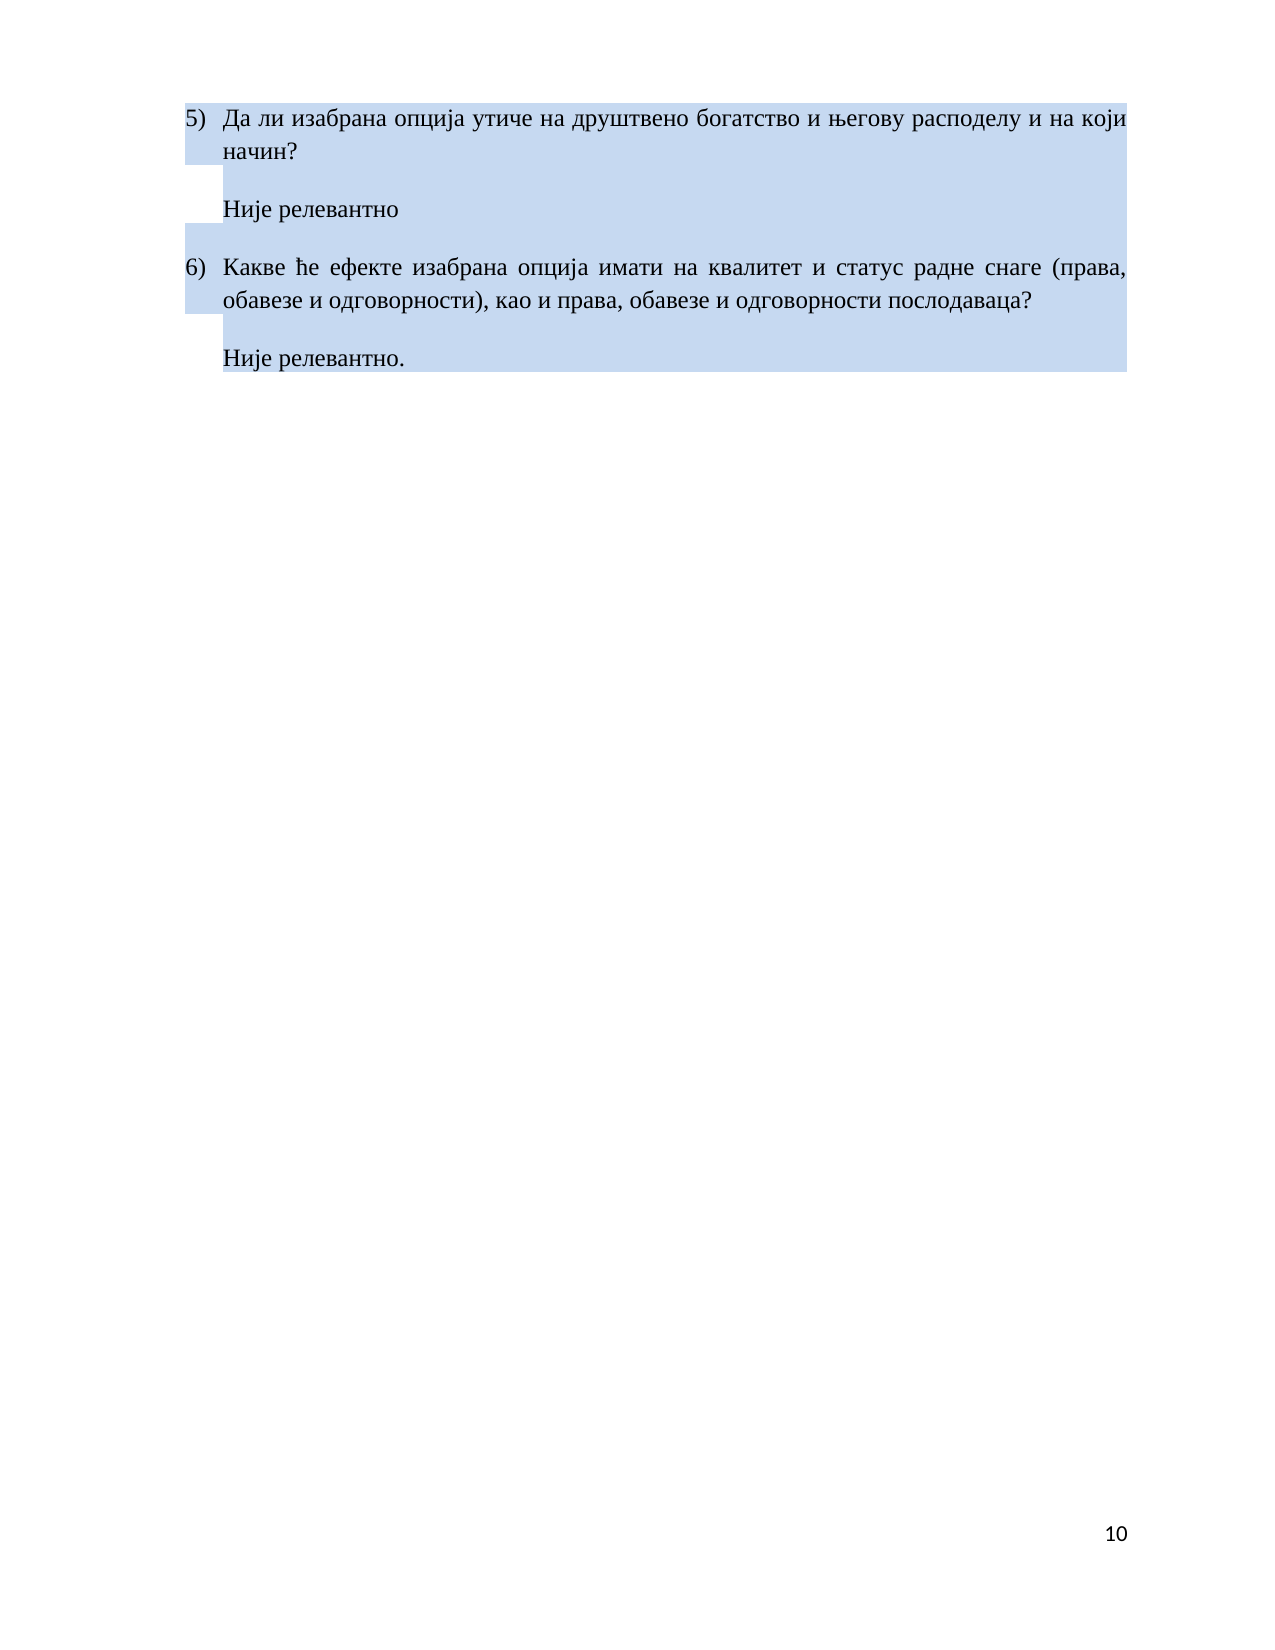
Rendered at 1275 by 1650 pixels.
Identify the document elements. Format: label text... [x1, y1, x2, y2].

text Није релевантно [223, 194, 1127, 223]
list Какве ће ефекте изабрана опција имати на квалитет и статус радне снаге (права, обавезе и одговорности), као и права, обавезе и одговорности послодаваца? [185, 252, 1127, 314]
list Да ли изабрана опција утиче на друштвено богатство и његову расподелу и на који начин? [185, 103, 1127, 165]
text Није релевантно. [223, 343, 1127, 372]
